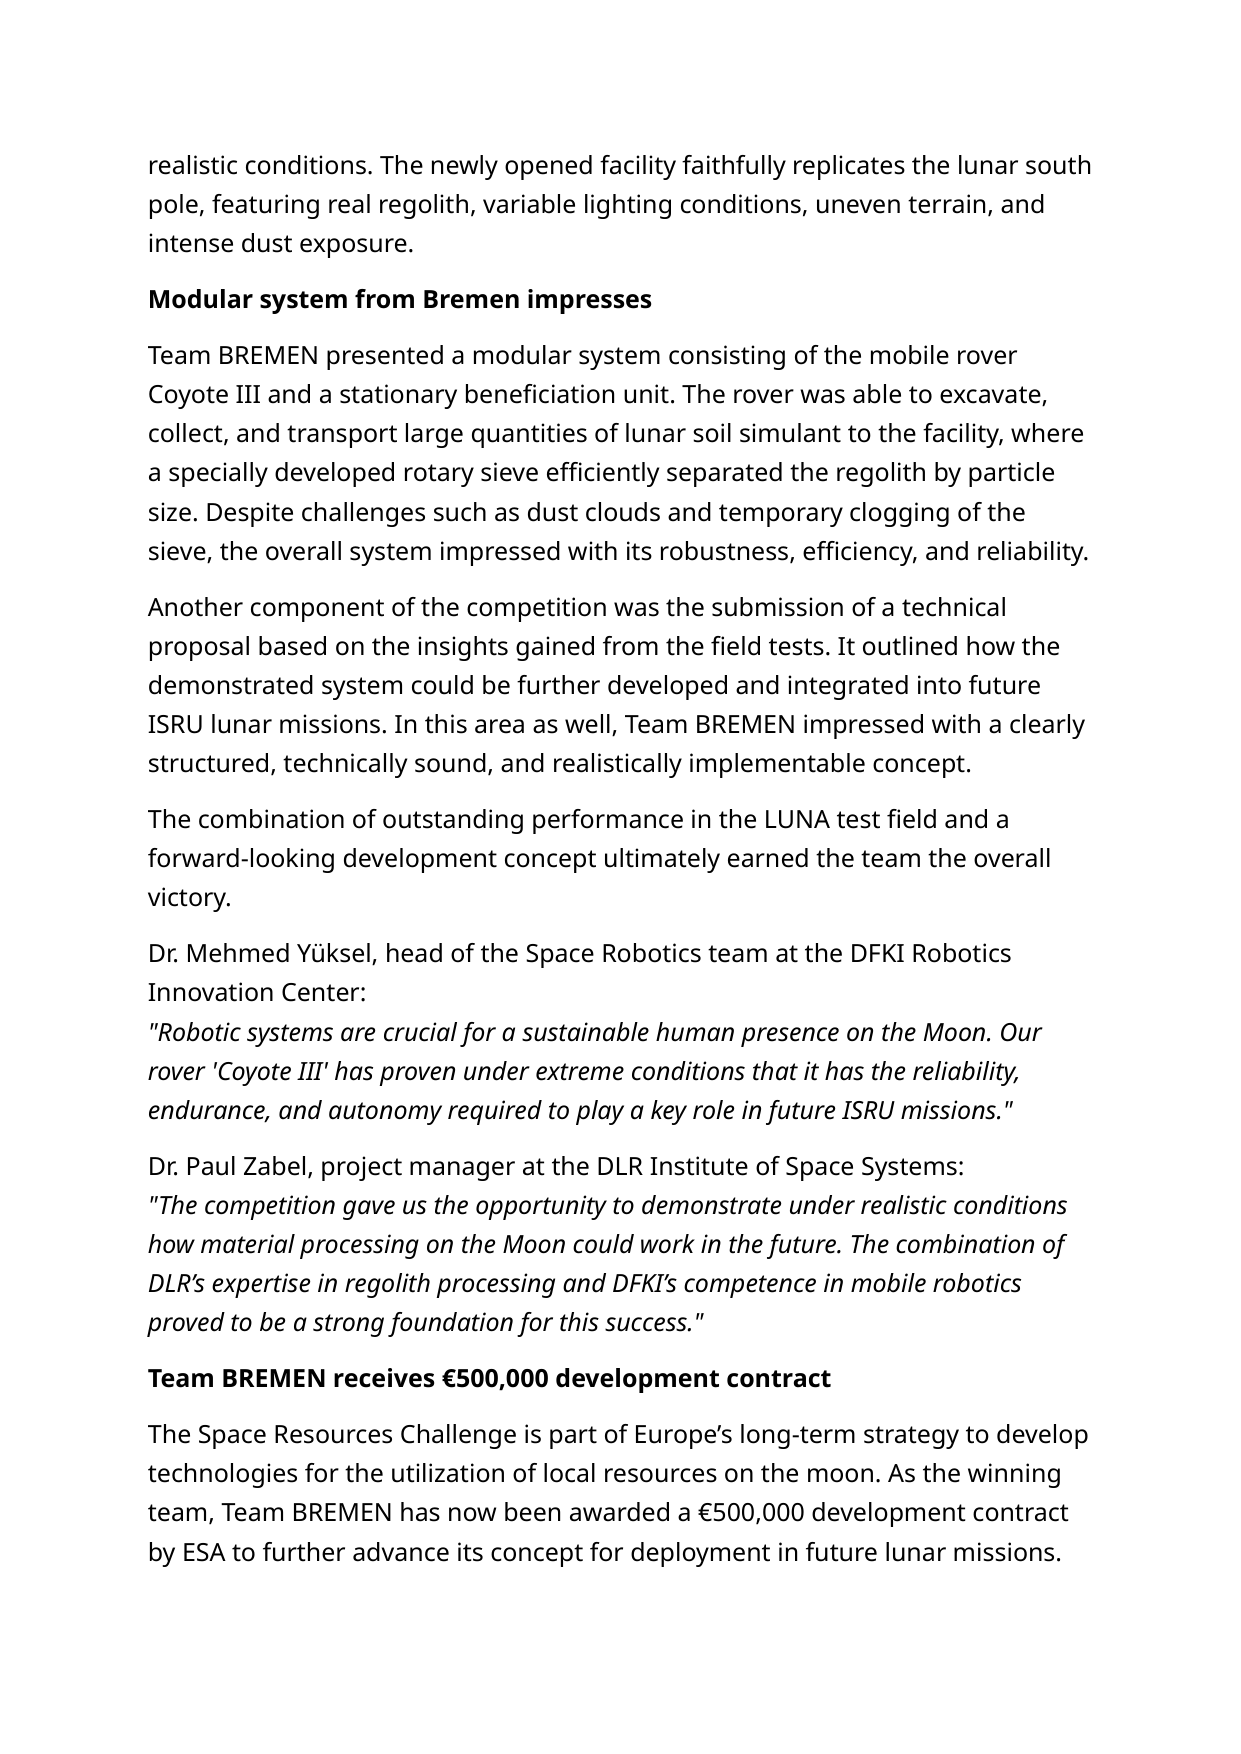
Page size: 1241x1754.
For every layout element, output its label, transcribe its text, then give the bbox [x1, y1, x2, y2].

text Team BREMEN receives €500,000 development contract [148, 1361, 1093, 1395]
text Team BREMEN presented a modular system consisting of the mobile rover Coyote III and a stationary beneficiation unit. The rover was able to excavate, collect, and transport large quantities of lunar soil simulant to the facility, where a specially developed rotary sieve efficiently separated the regolith by particle size. Despite challenges such as dust clouds and temporary clogging of the sieve, the overall system impressed with its robustness, efficiency, and reliability. [148, 338, 1093, 567]
text Modular system from Bremen impresses [148, 282, 1093, 316]
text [148, 148, 1093, 260]
text Another component of the competition was the submission of a technical proposal based on the insights gained from the field tests. It outlined how the demonstrated system could be further developed and integrated into future ISRU lunar missions. In this area as well, Team BREMEN impressed with a clearly structured, technically sound, and realistically implementable concept. [148, 589, 1093, 780]
text The combination of outstanding performance in the LUNA test field and a forward-looking development concept ultimately earned the team the overall victory. [148, 802, 1093, 914]
text The Space Resources Challenge is part of Europe’s long-term strategy to develop technologies for the utilization of local resources on the moon. As the winning team, Team BREMEN has now been awarded a €500,000 development contract by ESA to further advance its concept for deployment in future lunar missions. [148, 1417, 1093, 1568]
text Dr. Paul Zabel, project manager at the DLR Institute of Space Systems: "The competition gave us the opportunity to demonstrate under realistic conditions how material processing on the Moon could work in the future. The combination of DLR’s expertise in regolith processing and DFKI’s competence in mobile robotics proved to be a strong foundation for this success." [148, 1148, 1093, 1339]
text Dr. Mehmed Yüksel, head of the Space Robotics team at the DFKI Robotics Innovation Center: "Robotic systems are crucial for a sustainable human presence on the Moon. Our rover 'Coyote III' has proven under extreme conditions that it has the reliability, endurance, and autonomy required to play a key role in future ISRU missions." [148, 936, 1093, 1127]
